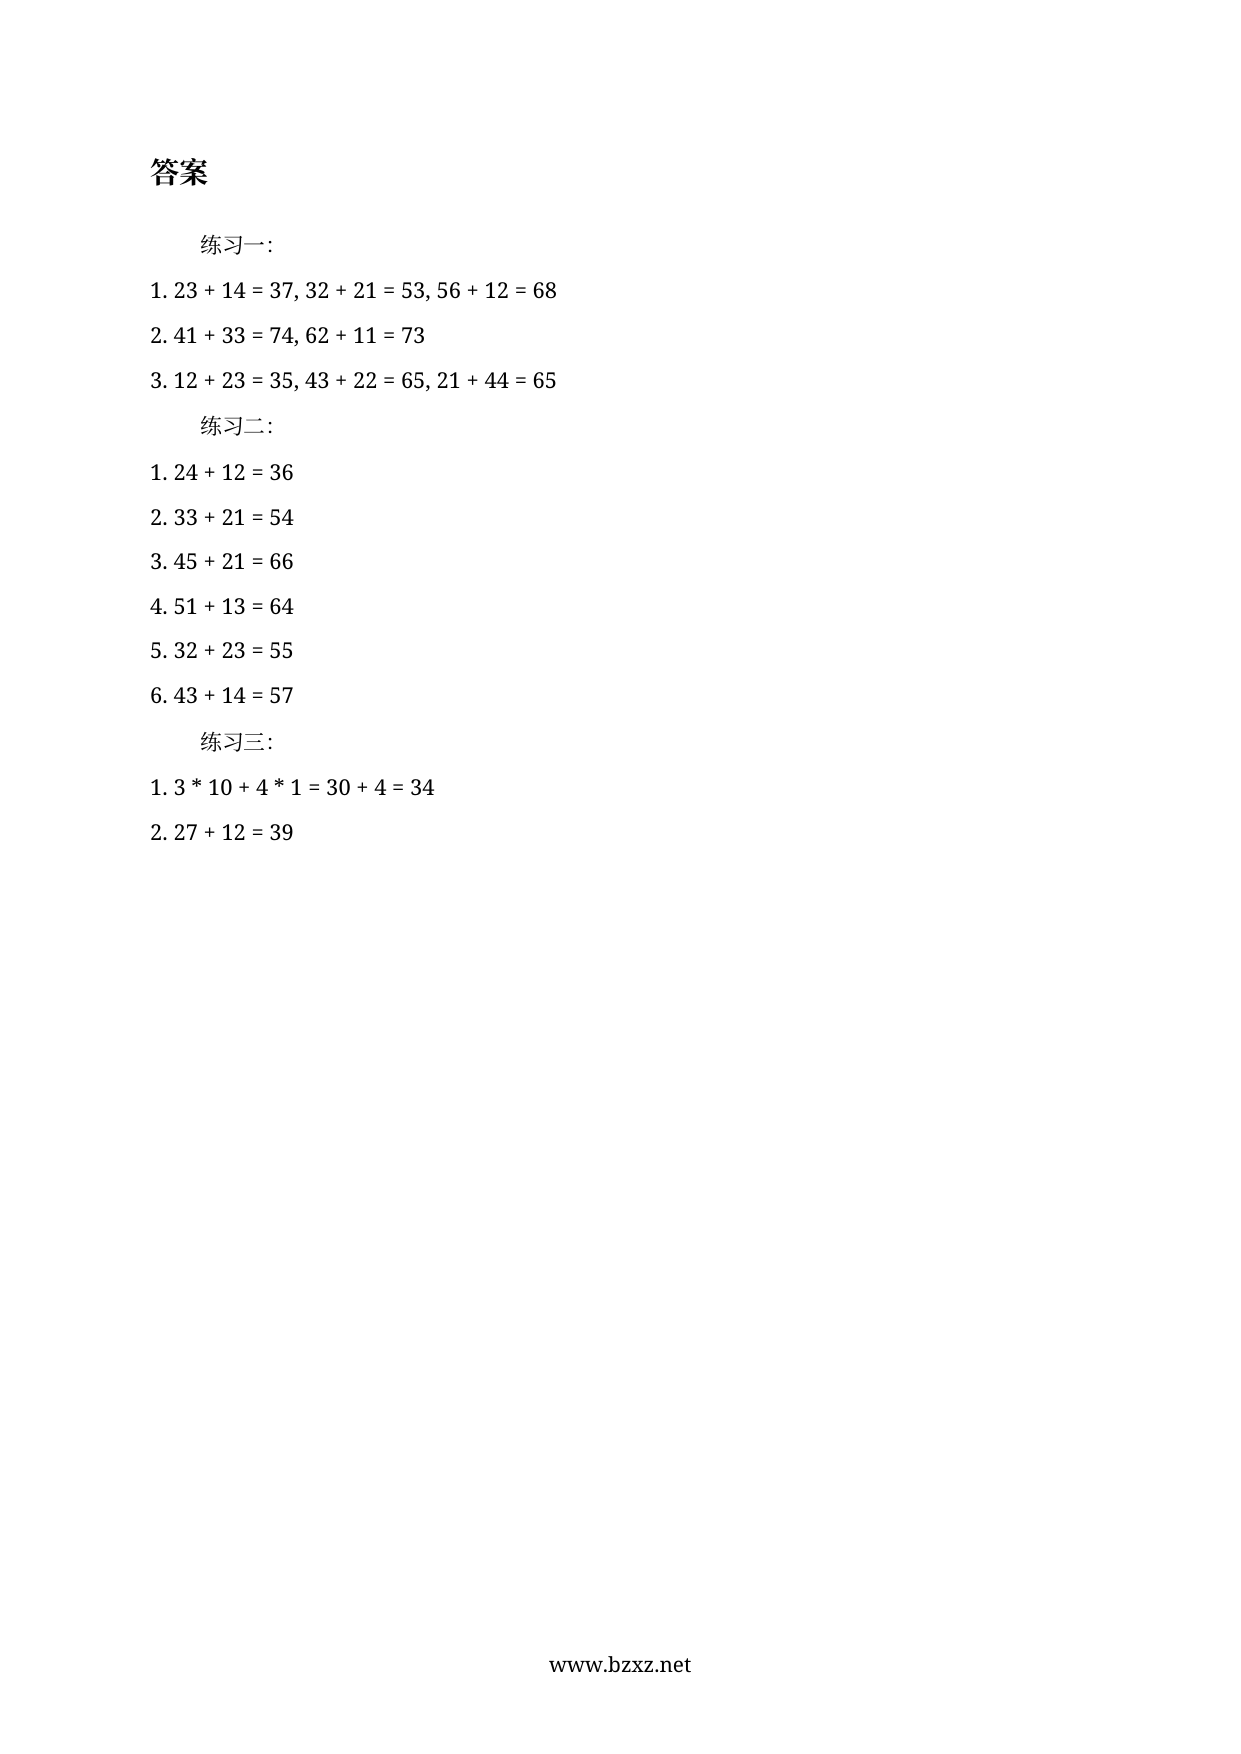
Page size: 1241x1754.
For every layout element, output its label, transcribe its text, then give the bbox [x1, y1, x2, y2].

text 练习二： [150, 409, 1090, 441]
text 2. 33 + 21 = 54 [150, 501, 1090, 531]
text 3. 12 + 23 = 35, 43 + 22 = 65, 21 + 44 = 65 [150, 365, 1090, 395]
text 1. 3 * 10 + 4 * 1 = 30 + 4 = 34 [150, 772, 1090, 802]
text 6. 43 + 14 = 57 [150, 680, 1090, 710]
text 5. 32 + 23 = 55 [150, 636, 1090, 665]
subtitle 答案 [150, 150, 1090, 192]
text 2. 27 + 12 = 39 [150, 817, 1090, 847]
text 练习一： [150, 228, 1090, 260]
text 3. 45 + 21 = 66 [150, 546, 1090, 576]
text 4. 51 + 13 = 64 [150, 591, 1090, 621]
text 1. 23 + 14 = 37, 32 + 21 = 53, 56 + 12 = 68 [150, 276, 1090, 305]
text 1. 24 + 12 = 36 [150, 457, 1090, 487]
text 2. 41 + 33 = 74, 62 + 11 = 73 [150, 320, 1090, 350]
text 练习三： [150, 725, 1090, 756]
